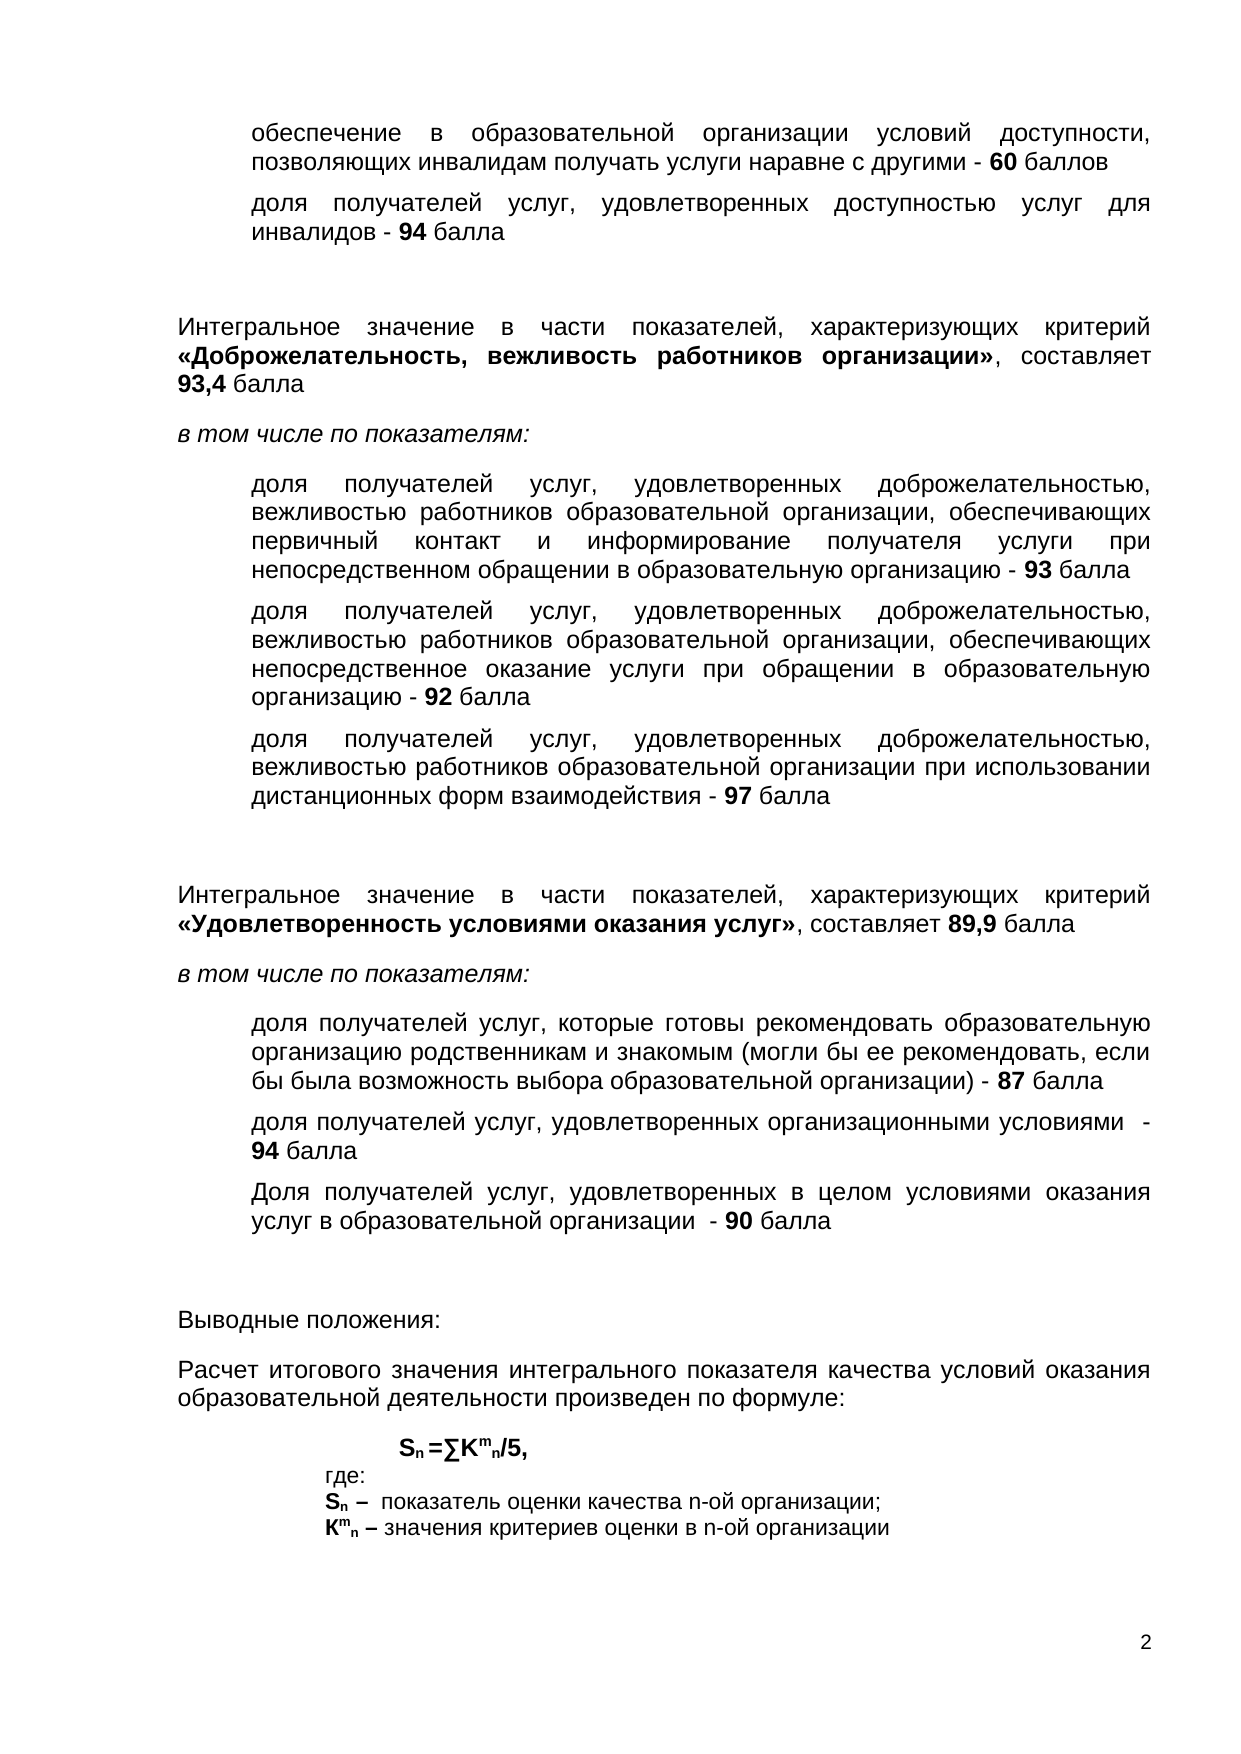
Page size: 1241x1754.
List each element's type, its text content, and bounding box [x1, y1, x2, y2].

text Доля получателей услуг, удовлетворенных в целом условиями оказания услуг в образовательной организации - 90 балла [251, 1177, 1152, 1234]
text Расчет итогового значения интегрального показателя качества условий оказания образовательной деятельности произведен по формуле: [177, 1354, 1152, 1412]
text Кmn – значения критериев оценки в n-ой организации [325, 1514, 1152, 1541]
text Sn =∑Kmn/5, [398, 1433, 1152, 1462]
text доля получателей услуг, удовлетворенных доброжелательностью, вежливостью работников образовательной организации при использовании дистанционных форм взаимодействия - 97 балла [251, 723, 1152, 810]
text в том числе по показателям: [177, 959, 1152, 987]
text доля получателей услуг, которые готовы рекомендовать образовательную организацию родственникам и знакомым (могли бы ее рекомендовать, если бы была возможность выбора образовательной организации) - 87 балла [251, 1008, 1152, 1094]
text обеспечение в образовательной организации условий доступности, позволяющих инвалидам получать услуги наравне с другими - 60 баллов [251, 118, 1152, 176]
text доля получателей услуг, удовлетворенных доброжелательностью, вежливостью работников образовательной организации, обеспечивающих первичный контакт и информирование получателя услуги при непосредственном обращении в образовательную организацию - 93 балла [251, 468, 1152, 583]
text Интегральное значение в части показателей, характеризующих критерий «Доброжелательность, вежливость работников организации», составляет 93,4 балла [177, 312, 1152, 398]
text доля получателей услуг, удовлетворенных организационными условиями - 94 балла [251, 1107, 1152, 1164]
text Интегральное значение в части показателей, характеризующих критерий «Удовлетворенность условиями оказания услуг», составляет 89,9 балла [177, 880, 1152, 938]
text Sn – показатель оценки качества n-ой организации; [325, 1488, 1152, 1514]
text доля получателей услуг, удовлетворенных доброжелательностью, вежливостью работников образовательной организации, обеспечивающих непосредственное оказание услуги при обращении в образовательную организацию - 92 балла [251, 596, 1152, 711]
text в том числе по показателям: [177, 419, 1152, 448]
text доля получателей услуг, удовлетворенных доступностью услуг для инвалидов - 94 балла [251, 188, 1152, 246]
text Выводные положения: [177, 1305, 1152, 1334]
text где: [325, 1462, 1152, 1488]
